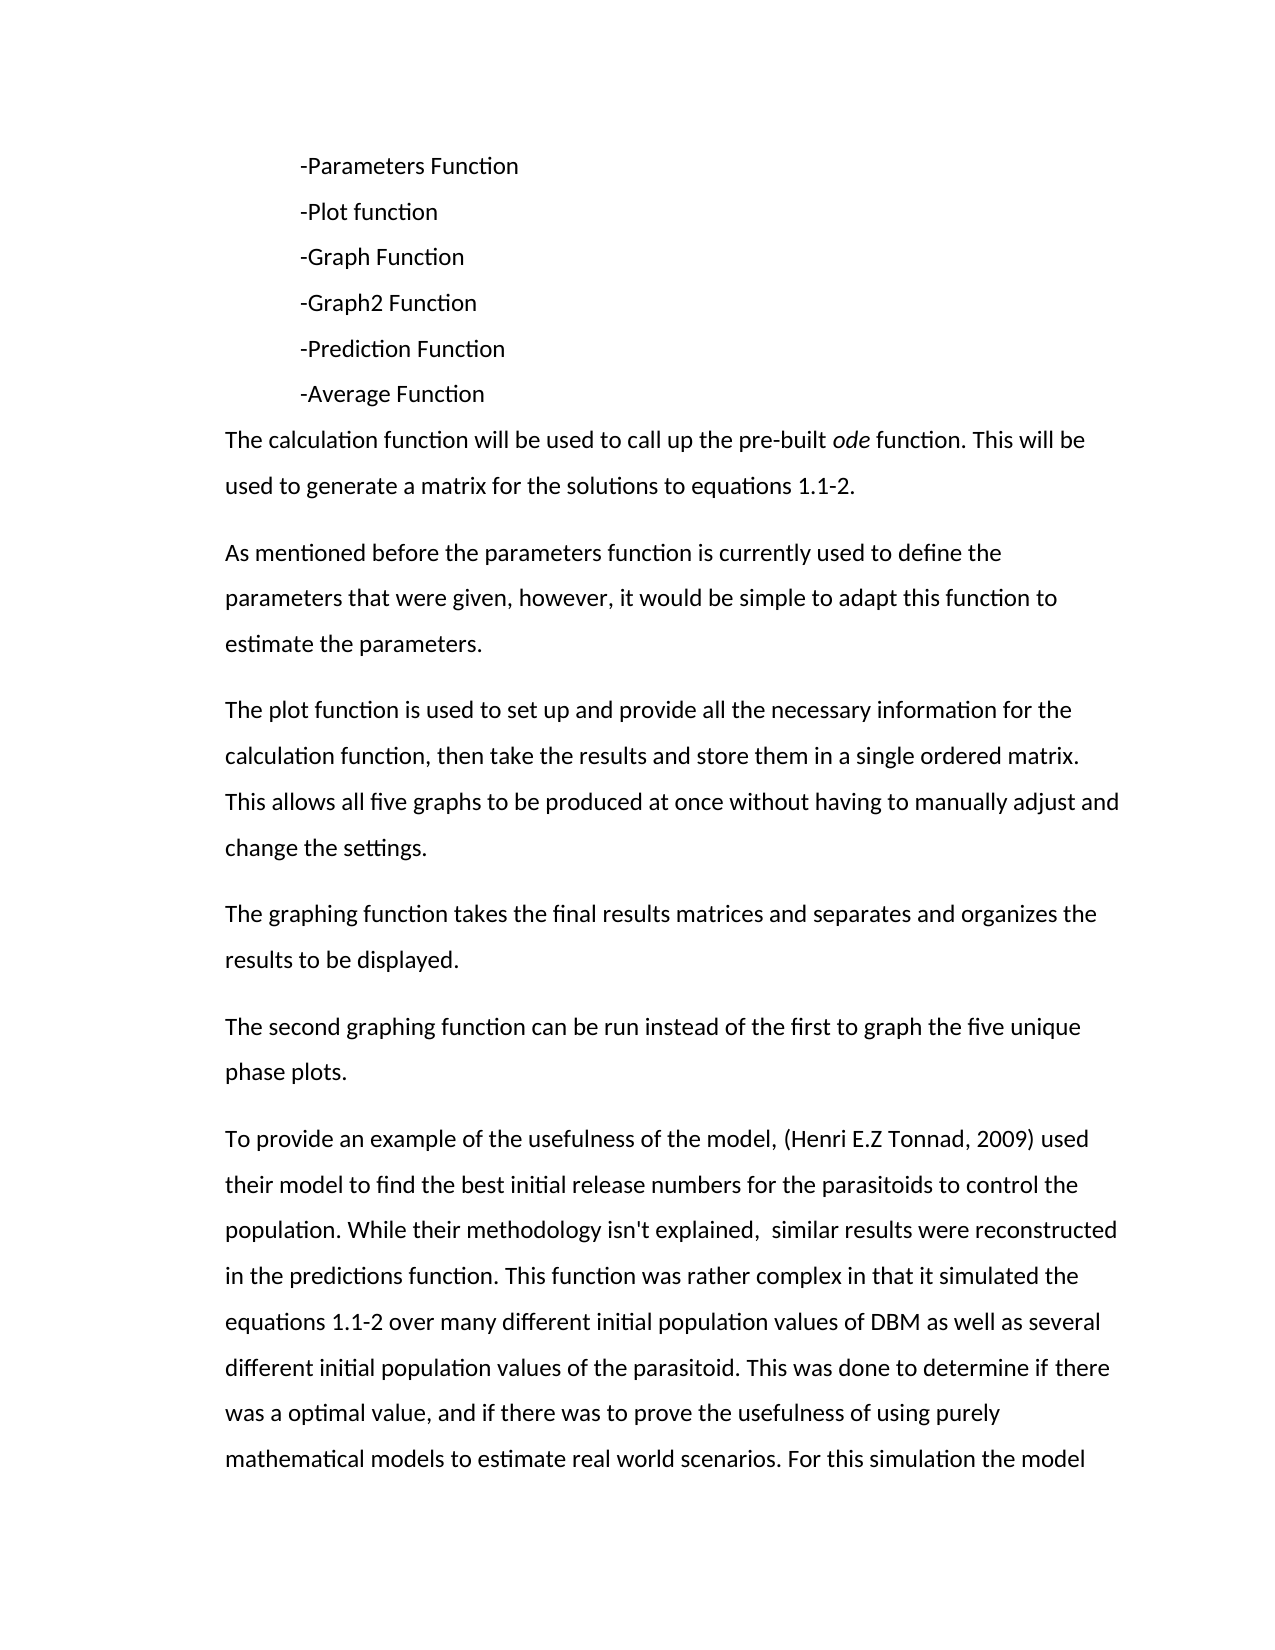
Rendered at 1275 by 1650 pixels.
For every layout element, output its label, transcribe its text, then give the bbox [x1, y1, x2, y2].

text As mentioned before the parameters function is currently used to define the parameters that were given, however, it would be simple to adapt this function to estimate the parameters. [225, 537, 1125, 659]
text -Plot function [300, 196, 1125, 226]
text The calculation function will be used to call up the pre-built ode function. This will be used to generate a matrix for the solutions to equations 1.1-2. [225, 424, 1125, 501]
text -Graph Function [300, 241, 1125, 272]
text -Prediction Function [300, 333, 1125, 363]
text The plot function is used to set up and provide all the necessary information for the calculation function, then take the results and store them in a single ordered matrix. This allows all five graphs to be produced at once without having to manually adjust and change the settings. [225, 695, 1125, 862]
text The second graphing function can be run instead of the first to graph the five unique phase plots. [225, 1011, 1125, 1087]
text -Parameters Function [300, 150, 1125, 181]
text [225, 1123, 1125, 1474]
text -Graph2 Function [300, 287, 1125, 318]
text The graphing function takes the final results matrices and separates and organizes the results to be displayed. [225, 898, 1125, 975]
text -Average Function [300, 379, 1125, 409]
